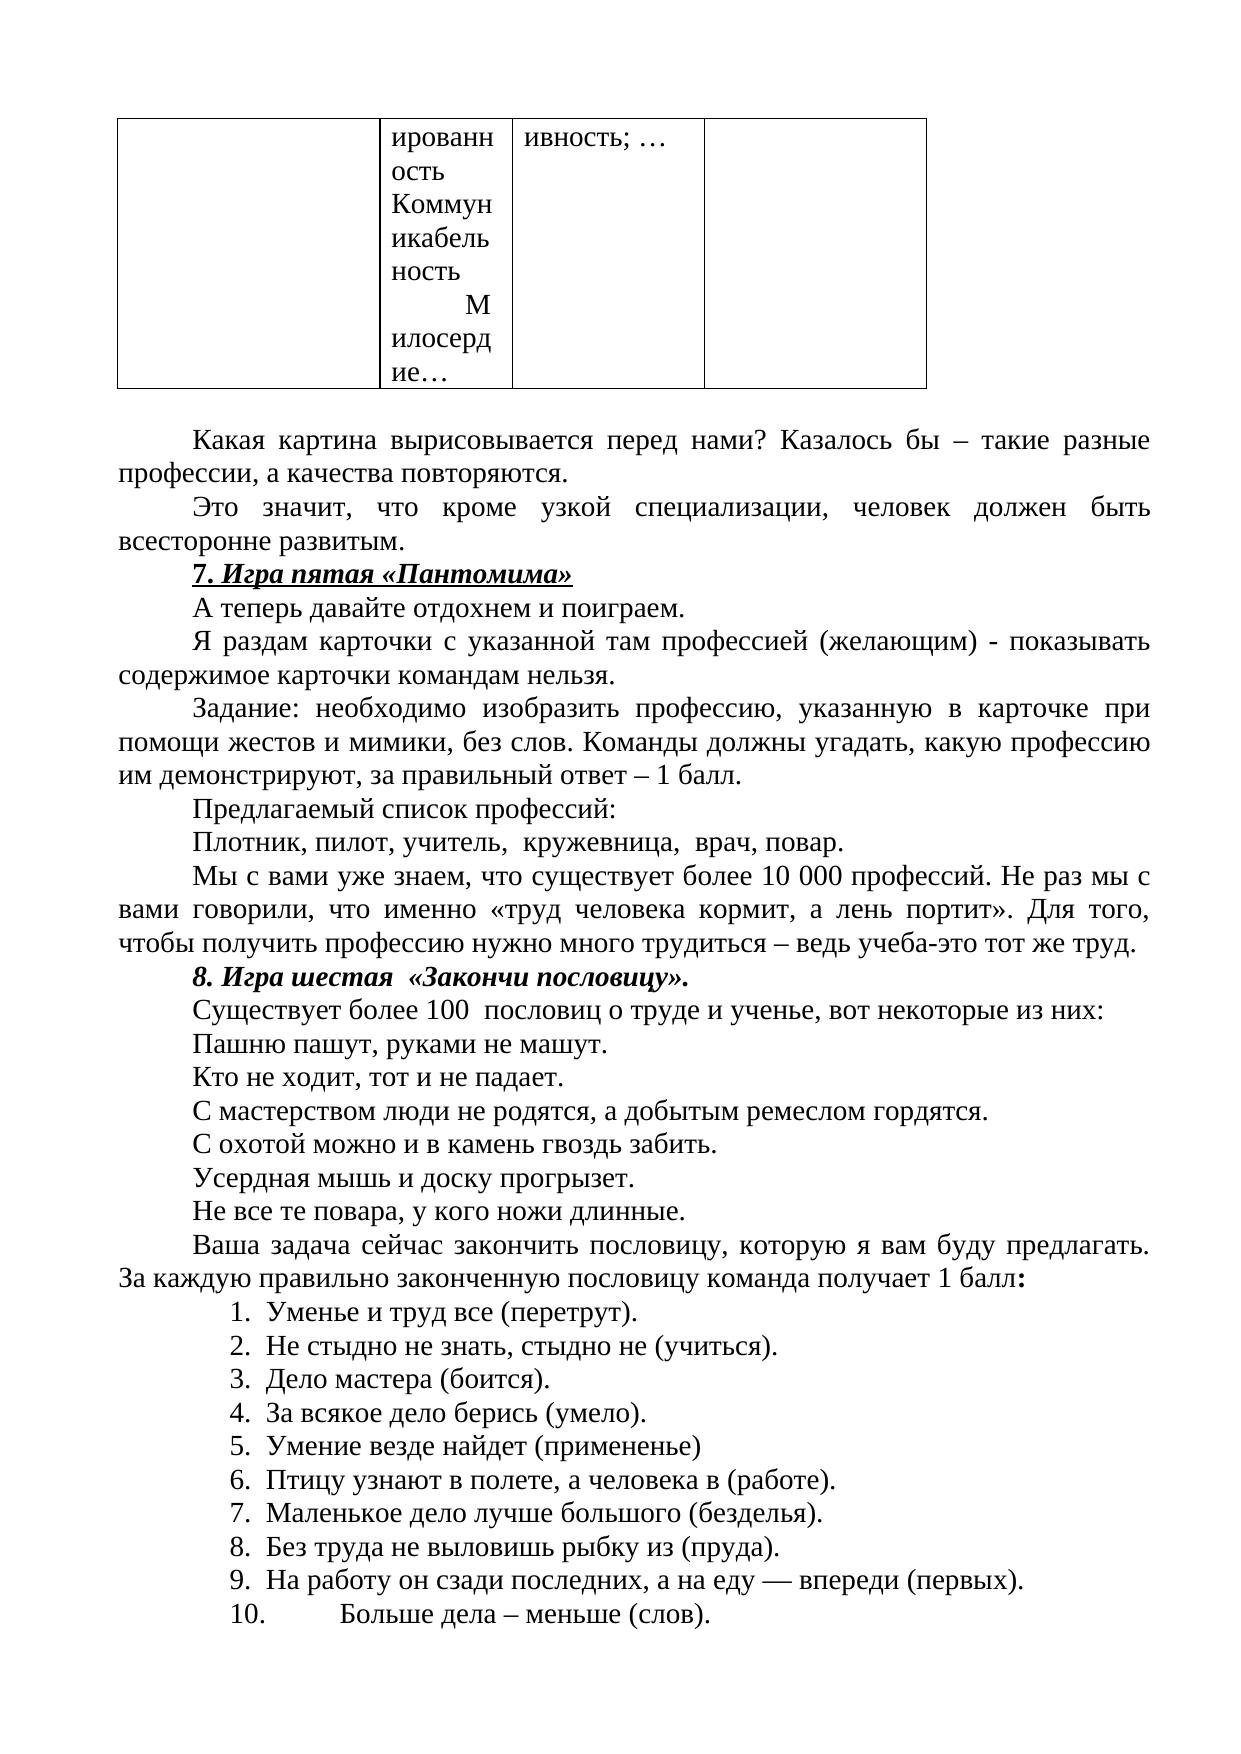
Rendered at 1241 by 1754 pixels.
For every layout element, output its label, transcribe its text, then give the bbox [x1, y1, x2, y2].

text Усердная мышь и доску прогрызет. [118, 1160, 1152, 1193]
list Уменье и труд все (перетрут). [155, 1294, 1152, 1328]
text Существует более 100 пословиц о труде и ученье, вот некоторые из них: [118, 992, 1152, 1026]
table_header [513, 119, 704, 387]
text Какая картина вырисовывается перед нами? Казалось бы – такие разные профессии, а качества повторяются. [118, 422, 1152, 489]
text С мастерством люди не родятся, а добытым ремеслом гордятся. [118, 1093, 1152, 1126]
text А теперь давайте отдохнем и поиграем. [118, 590, 1152, 623]
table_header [118, 119, 379, 387]
list На работу он сзади последних, а на еду — впереди (первых). [155, 1562, 1152, 1596]
text Мы с вами уже знаем, что существует более 10 000 профессий. Не раз мы с вами говорили, что именно «труд человека кормит, а лень портит». Для того, чтобы получить профессию нужно много трудиться – ведь учеба-это тот же труд. [118, 858, 1152, 959]
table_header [705, 119, 926, 387]
text Ваша задача сейчас закончить пословицу, которую я вам буду предлагать. За каждую правильно законченную пословицу команда получает 1 балл: [118, 1227, 1152, 1294]
list Умение везде найдет (примененье) [155, 1428, 1152, 1462]
text Кто не ходит, тот и не падает. [118, 1059, 1152, 1093]
list Дело мастера (боится). [155, 1361, 1152, 1395]
list Маленькое дело лучше большого (безделья). [155, 1495, 1152, 1529]
text Это значит, что кроме узкой специализации, человек должен быть всесторонне развитым. [118, 489, 1152, 556]
list Больше дела – меньше (слов). [155, 1596, 1152, 1629]
list Птицу узнают в полете, а человека в (работе). [155, 1462, 1152, 1495]
text Я раздам карточки с указанной там профессией (желающим) - показывать содержимое карточки командам нельзя. [118, 623, 1152, 690]
text Предлагаемый список профессий: [118, 791, 1152, 824]
text 8. Игра шестая «Закончи пословицу». [118, 959, 1152, 992]
list За всякое дело берись (умело). [155, 1395, 1152, 1428]
text С охотой можно и в камень гвоздь забить. [118, 1126, 1152, 1160]
list Без труда не выловишь рыбку из (пруда). [155, 1529, 1152, 1562]
text Задание: необходимо изобразить профессию, указанную в карточке при помощи жестов и мимики, без слов. Команды должны угадать, какую профессию им демонстрируют, за правильный ответ – 1 балл. [118, 690, 1152, 791]
text Пашню пашут, руками не машут. [118, 1026, 1152, 1059]
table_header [381, 119, 512, 387]
list Не стыдно не знать, стыдно не (учиться). [155, 1328, 1152, 1361]
text Плотник, пилот, учитель, кружевница, врач, повар. [118, 824, 1152, 858]
text Не все те повара, у кого ножи длинные. [118, 1193, 1152, 1227]
text 7. Игра пятая «Пантомима» [118, 556, 1152, 590]
